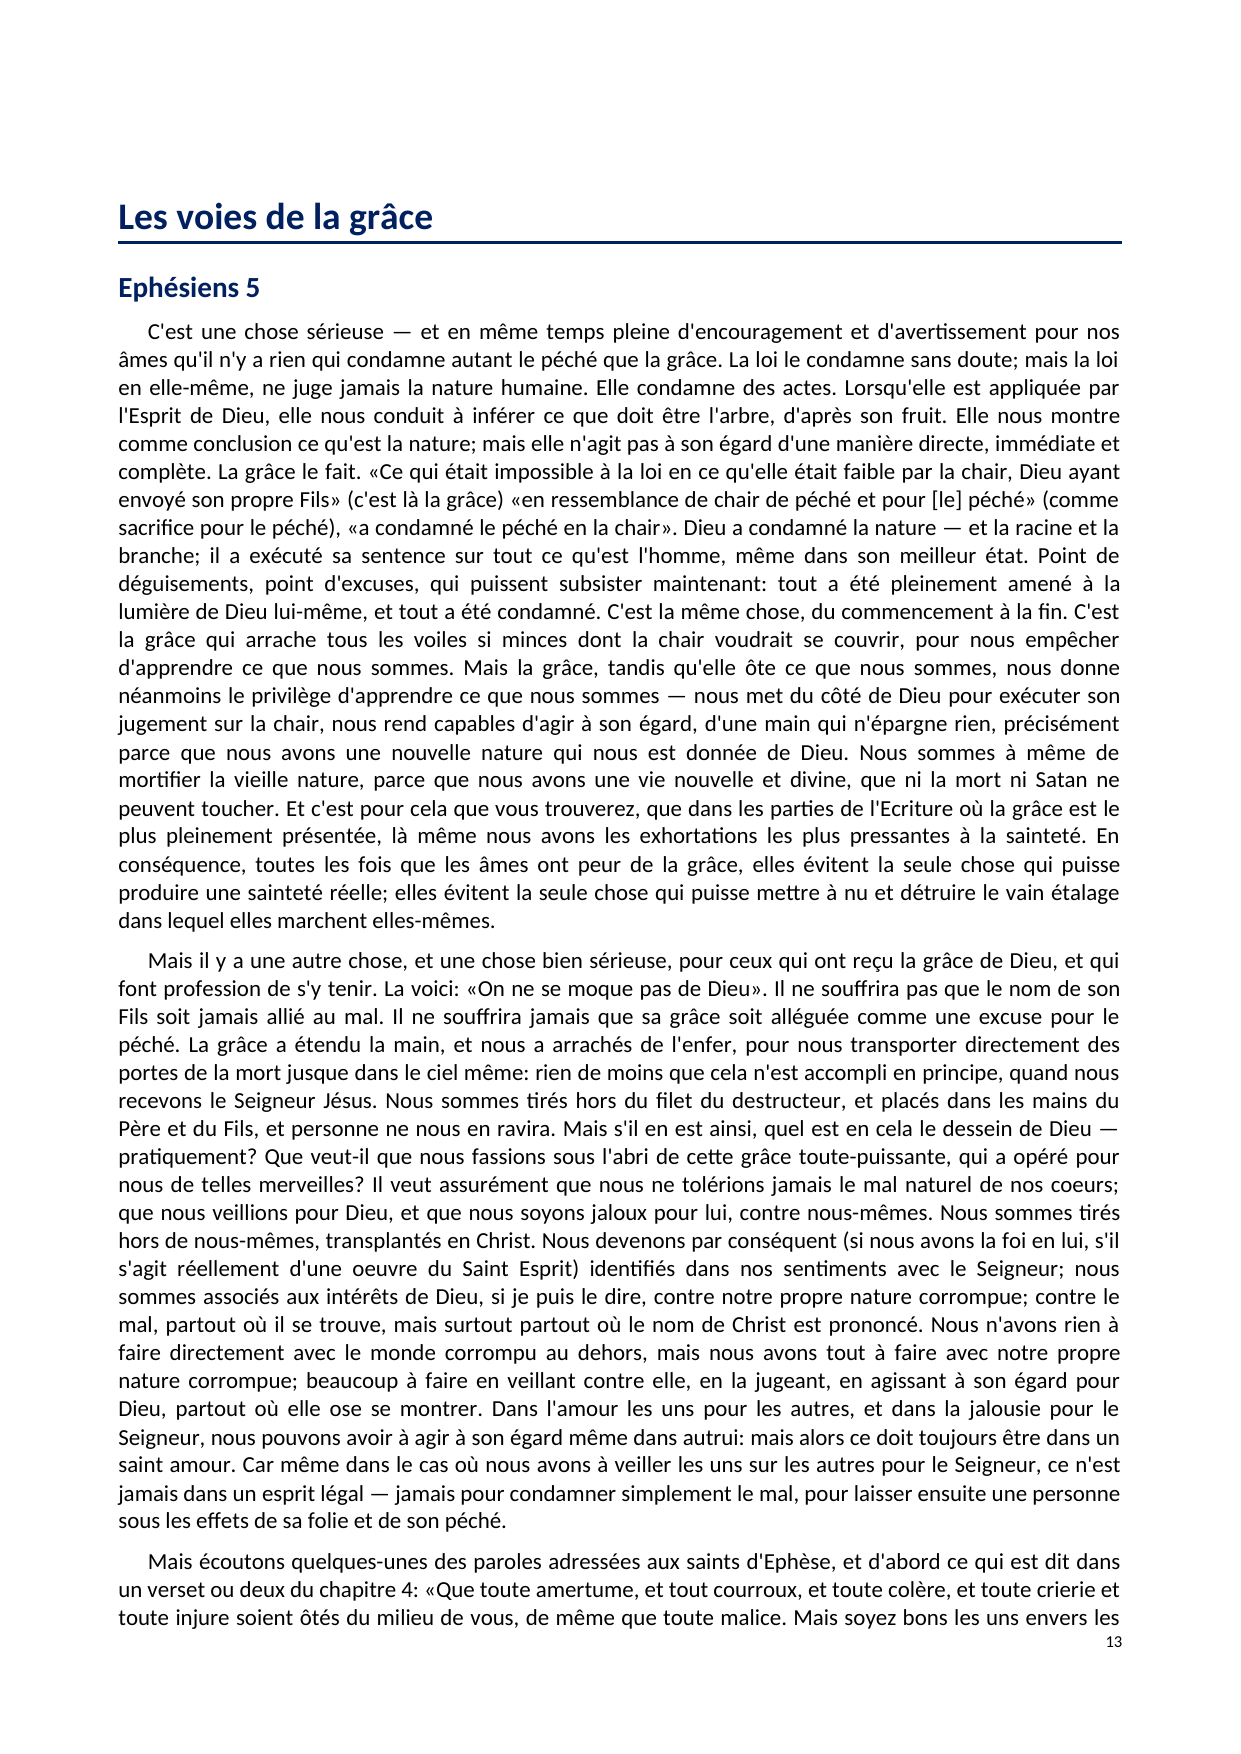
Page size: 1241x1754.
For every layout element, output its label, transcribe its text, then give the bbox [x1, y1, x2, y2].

text Mais il y a une autre chose, et une chose bien sérieuse, pour ceux qui ont reçu la grâce de Dieu, et qui font profession de s'y tenir. La voici: «On ne se moque pas de Dieu». Il ne souffrira pas que le nom de son Fils soit jamais allié au mal. Il ne souffrira jamais que sa grâce soit alléguée comme une excuse pour le péché. La grâce a étendu la main, et nous a arrachés de l'enfer, pour nous transporter directement des portes de la mort jusque dans le ciel même: rien de moins que cela n'est accompli en principe, quand nous recevons le Seigneur Jésus. Nous sommes tirés hors du filet du destructeur, et placés dans les mains du Père et du Fils, et personne ne nous en ravira. Mais s'il en est ainsi, quel est en cela le dessein de Dieu — pratiquement? Que veut-il que nous fassions sous l'abri de cette grâce toute-puissante, qui a opéré pour nous de telles merveilles? Il veut assurément que nous ne tolérions jamais le mal naturel de nos coeurs; que nous veillions pour Dieu, et que nous soyons jaloux pour lui, contre nous-mêmes. Nous sommes tirés hors de nous-mêmes, transplantés en Christ. Nous devenons par conséquent (si nous avons la foi en lui, s'il s'agit réellement d'une oeuvre du Saint Esprit) identifiés dans nos sentiments avec le Seigneur; nous sommes associés aux intérêts de Dieu, si je puis le dire, contre notre propre nature corrompue; contre le mal, partout où il se trouve, mais surtout partout où le nom de Christ est prononcé. Nous n'avons rien à faire directement avec le monde corrompu au dehors, mais nous avons tout à faire avec notre propre nature corrompue; beaucoup à faire en veillant contre elle, en la jugeant, en agissant à son égard pour Dieu, partout où elle ose se montrer. Dans l'amour les uns pour les autres, et dans la jalousie pour le Seigneur, nous pouvons avoir à agir à son égard même dans autrui: mais alors ce doit toujours être dans un saint amour. Car même dans le cas où nous avons à veiller les uns sur les autres pour le Seigneur, ce n'est jamais dans un esprit légal — jamais pour condamner simplement le mal, pour laisser ensuite une personne sous les effets de sa folie et de son péché. [118, 946, 1122, 1535]
subtitle Les voies de la grâce [118, 193, 1122, 241]
text C'est une chose sérieuse — et en même temps pleine d'encouragement et d'avertissement pour nos âmes qu'il n'y a rien qui condamne autant le péché que la grâce. La loi le condamne sans doute; mais la loi en elle-même, ne juge jamais la nature humaine. Elle condamne des actes. Lorsqu'elle est appliquée par l'Esprit de Dieu, elle nous conduit à inférer ce que doit être l'arbre, d'après son fruit. Elle nous montre comme conclusion ce qu'est la nature; mais elle n'agit pas à son égard d'une manière directe, immédiate et complète. La grâce le fait. «Ce qui était impossible à la loi en ce qu'elle était faible par la chair, Dieu ayant envoyé son propre Fils» (c'est là la grâce) «en ressemblance de chair de péché et pour [le] péché» (comme sacrifice pour le péché), «a condamné le péché en la chair». Dieu a condamné la nature — et la racine et la branche; il a exécuté sa sentence sur tout ce qu'est l'homme, même dans son meilleur état. Point de déguisements, point d'excuses, qui puissent subsister maintenant: tout a été pleinement amené à la lumière de Dieu lui-même, et tout a été condamné. C'est la même chose, du commencement à la fin. C'est la grâce qui arrache tous les voiles si minces dont la chair voudrait se couvrir, pour nous empêcher d'apprendre ce que nous sommes. Mais la grâce, tandis qu'elle ôte ce que nous sommes, nous donne néanmoins le privilège d'apprendre ce que nous sommes — nous met du côté de Dieu pour exécuter son jugement sur la chair, nous rend capables d'agir à son égard, d'une main qui n'épargne rien, précisément parce que nous avons une nouvelle nature qui nous est donnée de Dieu. Nous sommes à même de mortifier la vieille nature, parce que nous avons une vie nouvelle et divine, que ni la mort ni Satan ne peuvent toucher. Et c'est pour cela que vous trouverez, que dans les parties de l'Ecriture où la grâce est le plus pleinement présentée, là même nous avons les exhortations les plus pressantes à la sainteté. En conséquence, toutes les fois que les âmes ont peur de la grâce, elles évitent la seule chose qui puisse produire une sainteté réelle; elles évitent la seule chose qui puisse mettre à nu et détruire le vain étalage dans lequel elles marchent elles-mêmes. [118, 317, 1122, 934]
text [118, 1547, 1122, 1631]
subtitle Ephésiens 5 [118, 269, 1122, 305]
